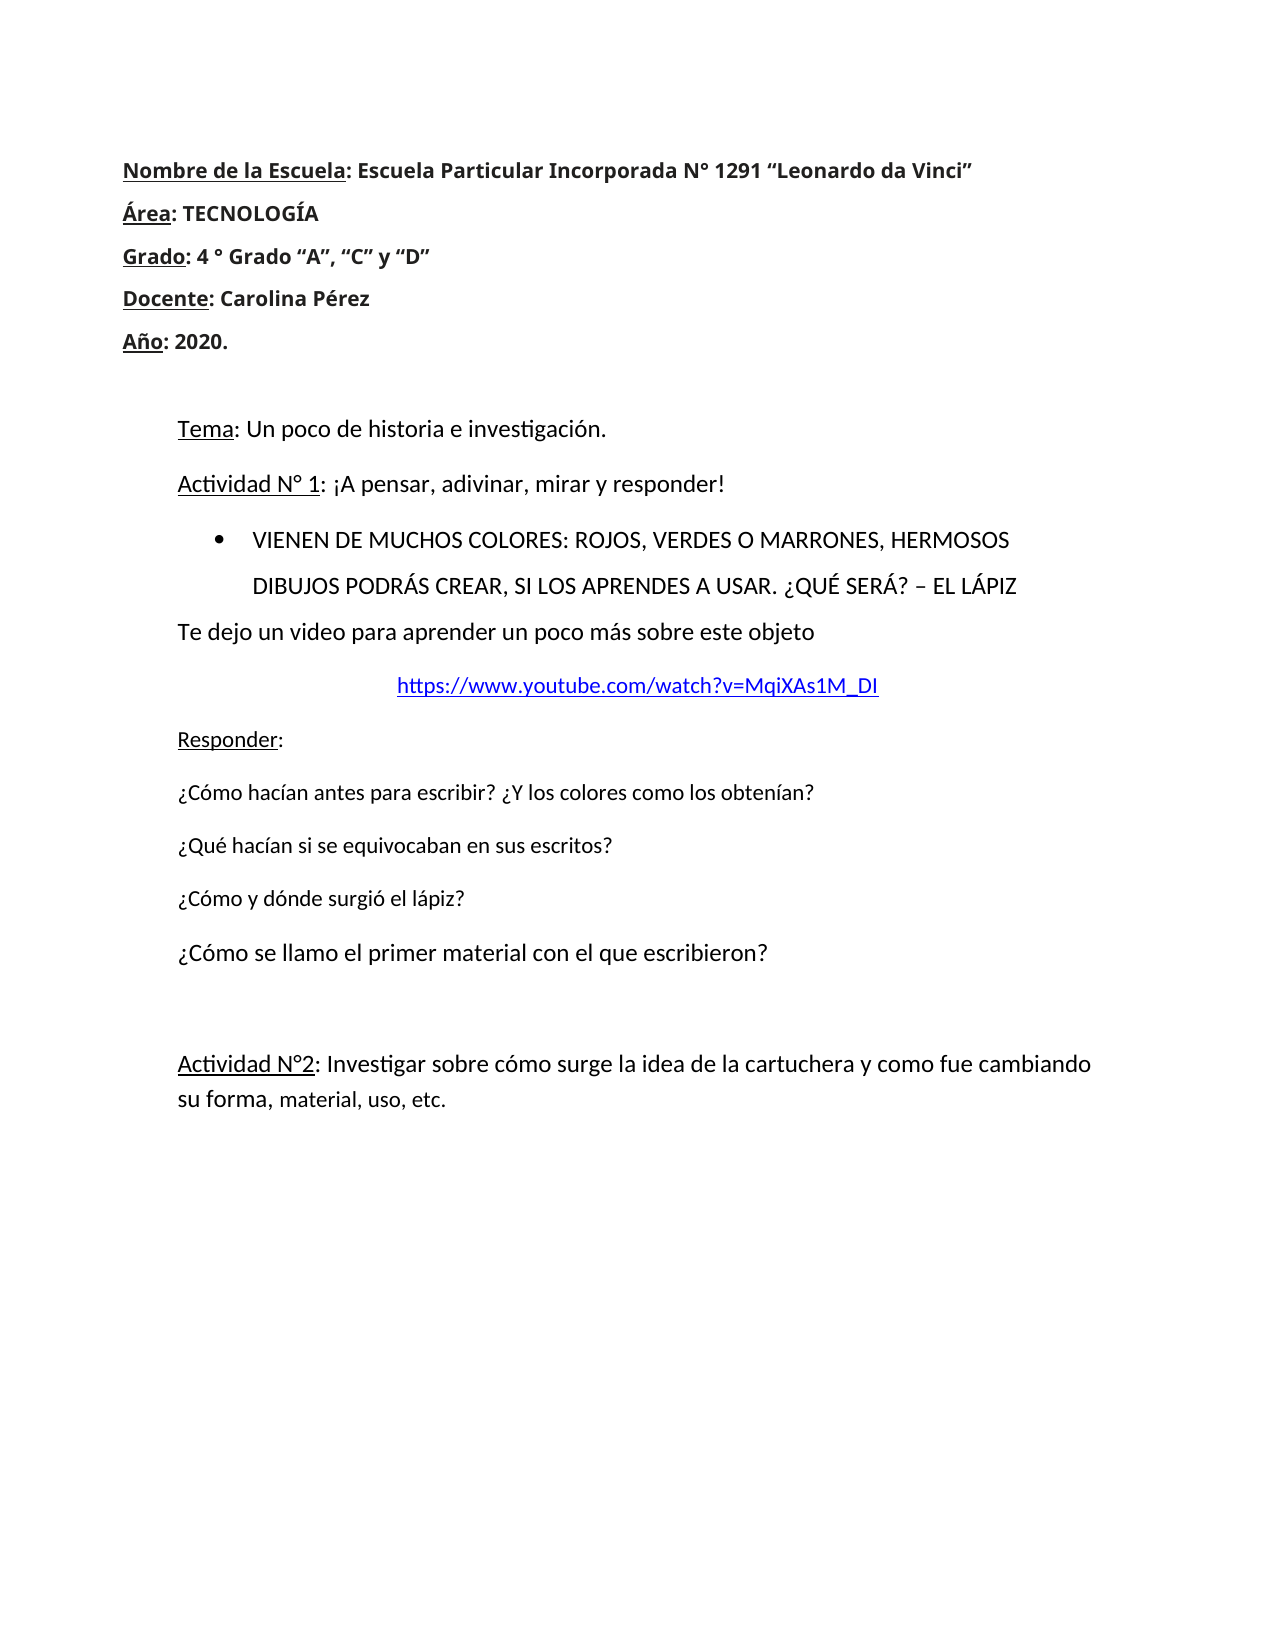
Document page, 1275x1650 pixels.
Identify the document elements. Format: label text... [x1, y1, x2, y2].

text Actividad N°2: Investigar sobre cómo surge la idea de la cartuchera y como fue cambiando su forma, material, uso, etc. [177, 1048, 1098, 1114]
text ¿Cómo y dónde surgió el lápiz? [177, 884, 1098, 912]
text Área: TECNOLOGÍA [122, 199, 1179, 228]
text Nombre de la Escuela: Escuela Particular Incorporada N° 1291 “Leonardo da Vinci” [122, 157, 1179, 185]
text https://www.youtube.com/watch?v=MqiXAs1M_DI [177, 672, 1098, 700]
text ¿Cómo hacían antes para escribir? ¿Y los colores como los obtenían? [177, 778, 1098, 806]
text Grado: 4 ° Grado “A”, “C” y “D” [122, 242, 1179, 270]
text Tema: Un poco de historia e investigación. [177, 413, 1098, 443]
text Docente: Carolina Pérez [122, 284, 1179, 313]
text Te dejo un video para aprender un poco más sobre este objeto [177, 616, 1098, 646]
text Año: 2020. [122, 327, 1179, 356]
list VIENEN DE MUCHOS COLORES: ROJOS, VERDES O MARRONES, HERMOSOS DIBUJOS PODRÁS CREAR, SI LOS APRENDES A USAR. ¿QUÉ SERÁ? – EL LÁPIZ [215, 524, 1098, 601]
text Actividad N° 1: ¡A pensar, adivinar, mirar y responder! [177, 468, 1098, 499]
text Responder: [177, 725, 1098, 753]
text ¿Cómo se llamo el primer material con el que escribieron? [177, 937, 1098, 967]
text ¿Qué hacían si se equivocaban en sus escritos? [177, 831, 1098, 859]
